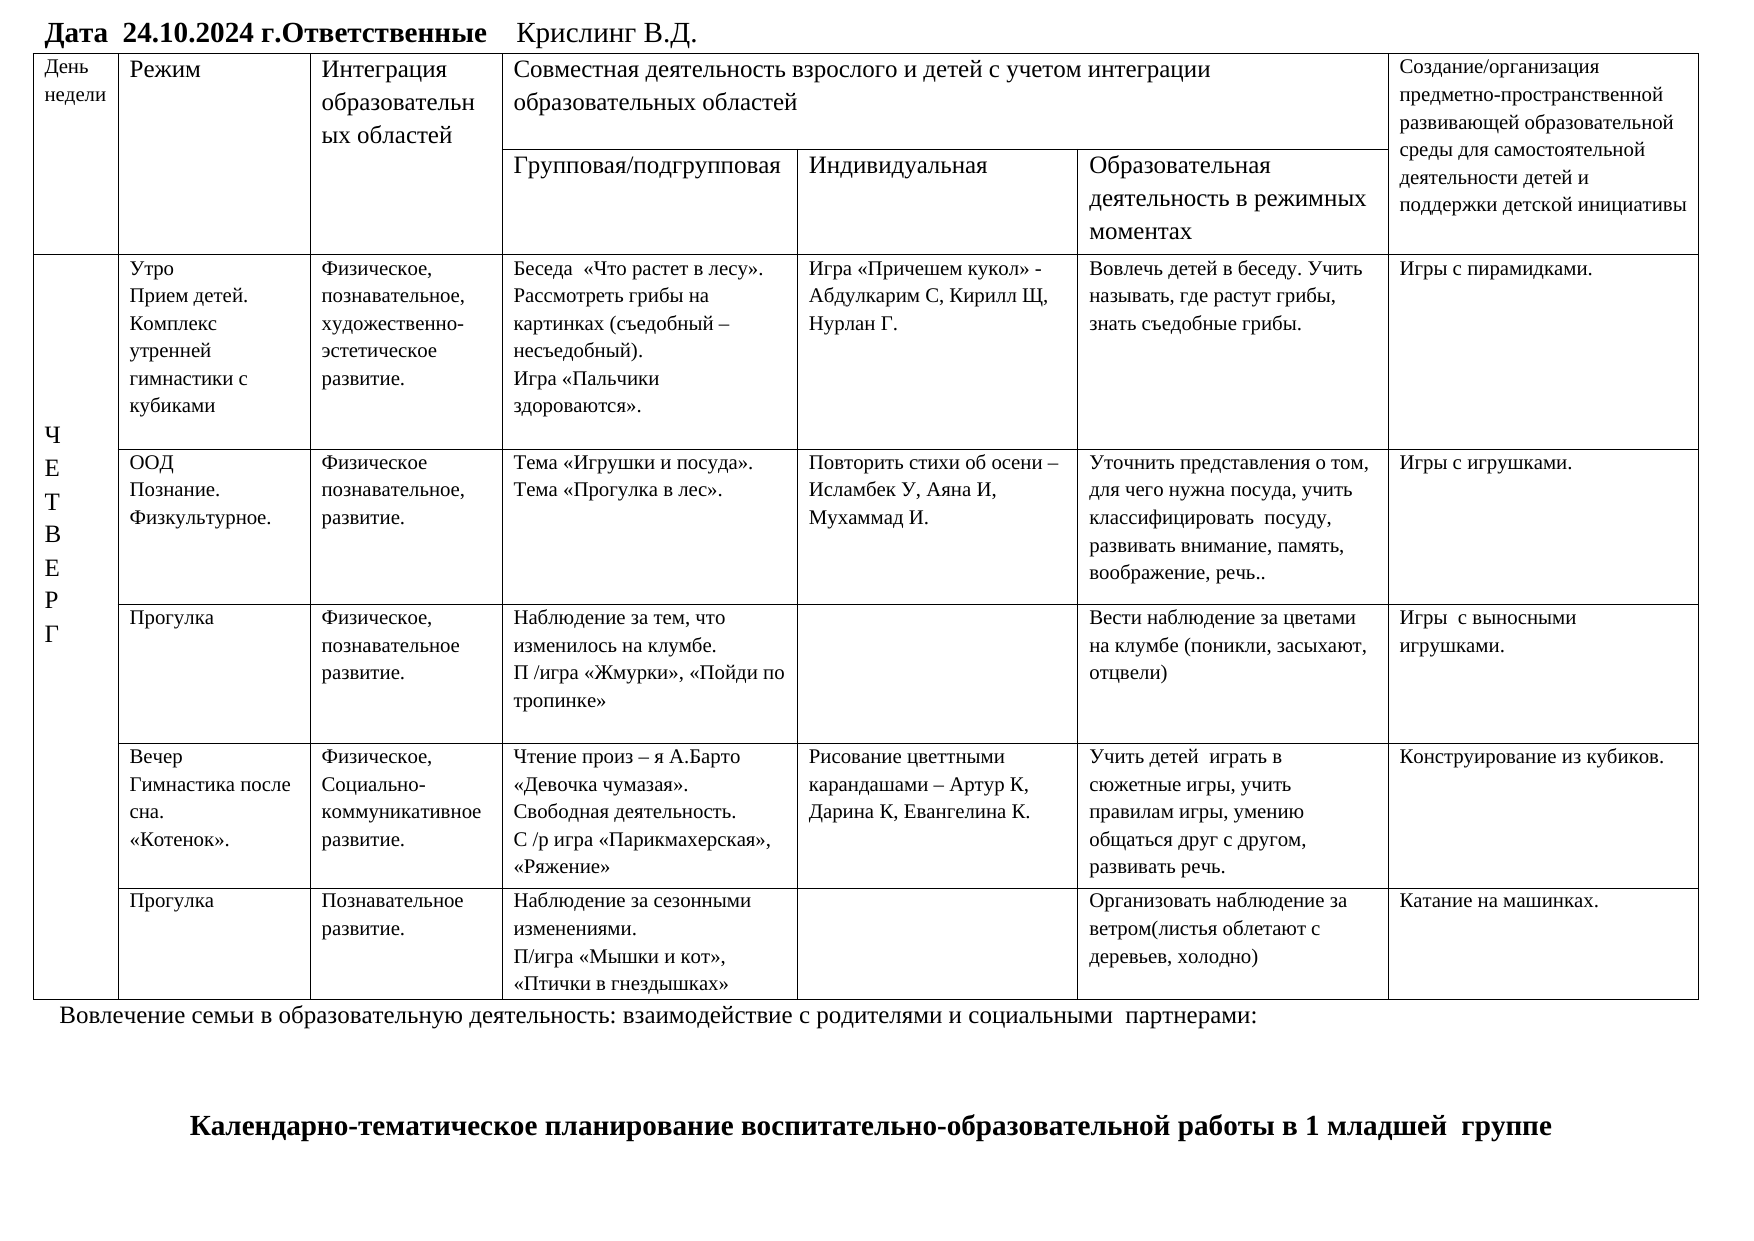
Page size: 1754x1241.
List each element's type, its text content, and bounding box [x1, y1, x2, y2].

table_cell Вести наблюдение за цветами на клумбе (поникли, засыхают, отцвели) [1078, 605, 1388, 743]
table_cell [798, 889, 1077, 999]
text Календарно-тематическое планирование воспитательно-образовательной работы в 1 младшей группе [44, 1108, 1698, 1141]
table_cell Чтение произ – я А.Барто «Девочка чумазая». Свободная деятельность. С /р игра «Парикмахерская», «Ряжение» [503, 744, 797, 887]
table_header Совместная деятельность взрослого и детей с учетом интеграции образовательных областей [503, 54, 1388, 149]
table_cell Физическое познавательное, развитие. [311, 450, 502, 604]
table_cell Наблюдение за тем, что изменилось на клумбе. П /игра «Жмурки», «Пойди по тропинке» [503, 605, 797, 743]
table_cell Повторить стихи об осени – Исламбек У, Аяна И, Мухаммад И. [798, 450, 1077, 604]
table_cell Уточнить представления о том, для чего нужна посуда, учить классифицировать посуду, развивать внимание, память, воображение, речь.. [1078, 450, 1388, 604]
text Вовлечение семьи в образовательную деятельность: взаимодействие с родителями и социальными партнерами: [59, 1000, 1698, 1029]
table_cell Беседа «Что растет в лесу». Рассмотреть грибы на картинках (съедобный – несъедобный). Игра «Пальчики здороваются». [503, 255, 797, 449]
table_cell Физическое, познавательное, художественно-эстетическое развитие. [311, 255, 502, 449]
table_cell Игры с игрушками. [1389, 450, 1698, 604]
table_cell Вечер Гимнастика после сна. «Котенок». [119, 744, 310, 887]
table_cell Игры с выносными игрушками. [1389, 605, 1698, 743]
table_cell Прогулка [119, 889, 310, 999]
table_cell Физическое, познавательное развитие. [311, 605, 502, 743]
table_cell Игра «Причешем кукол» - Абдулкарим С, Кирилл Щ, Нурлан Г. [798, 255, 1077, 449]
table_cell [798, 605, 1077, 743]
table_header Интеграция образовательных областей [311, 54, 502, 254]
text Дата 24.10.2024 г.Ответственные Крислинг В.Д. [44, 15, 1698, 48]
table_cell Катание на машинках. [1389, 889, 1698, 999]
table_cell Образовательная деятельность в режимных моментах [1078, 150, 1388, 254]
table_cell Организовать наблюдение за ветром(листья облетают с деревьев, холодно) [1078, 889, 1388, 999]
table_cell Познавательное развитие. [311, 889, 502, 999]
table_header Создание/организация предметно-пространственной развивающей образовательной среды для самостоятельной деятельности детей и поддержки детской инициативы [1389, 54, 1698, 254]
table_cell Групповая/подгрупповая [503, 150, 797, 254]
table_cell Конструирование из кубиков. [1389, 744, 1698, 887]
table_cell Утро Прием детей. Комплекс утренней гимнастики с кубиками [119, 255, 310, 449]
table_cell Вовлечь детей в беседу. Учить называть, где растут грибы, знать съедобные грибы. [1078, 255, 1388, 449]
table_cell Рисование цветтными карандашами – Артур К, Дарина К, Евангелина К. [798, 744, 1077, 887]
table_cell Наблюдение за сезонными изменениями. П/игра «Мышки и кот», «Птички в гнездышках» [503, 889, 797, 999]
table_cell ООД Познание. Физкультурное. [119, 450, 310, 604]
table_cell Тема «Игрушки и посуда». Тема «Прогулка в лес». [503, 450, 797, 604]
table_header День недели [34, 54, 118, 254]
table_cell Физическое, Социально-коммуникативное развитие. [311, 744, 502, 887]
table_cell Игры с пирамидками. [1389, 255, 1698, 449]
table_cell Прогулка [119, 605, 310, 743]
table_header Режим [119, 54, 310, 254]
table_cell Ч Е Т В Е Р Г [34, 255, 118, 999]
table_cell Учить детей играть в сюжетные игры, учить правилам игры, умению общаться друг с другом, развивать речь. [1078, 744, 1388, 887]
table_cell Индивидуальная [798, 150, 1077, 254]
